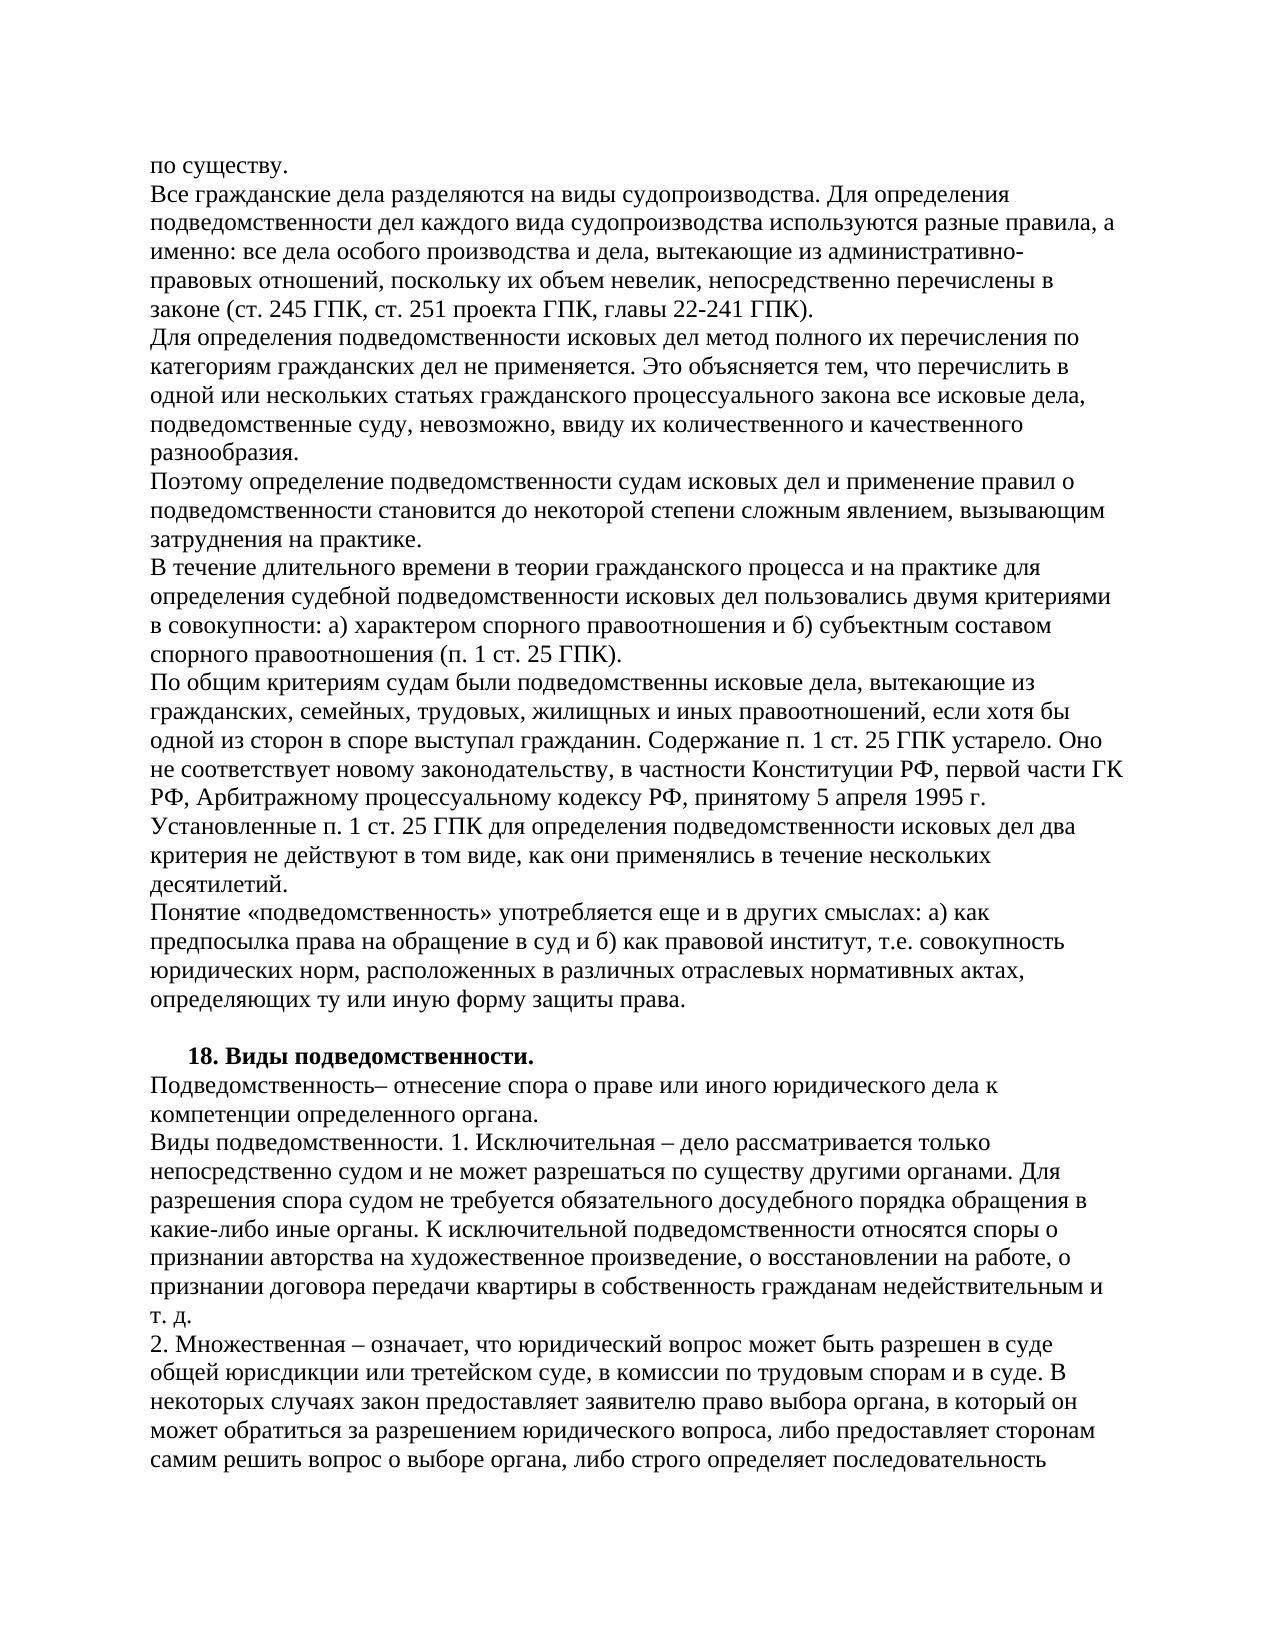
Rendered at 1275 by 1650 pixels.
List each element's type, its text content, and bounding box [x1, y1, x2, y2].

text Все гражданские дела разделяются на виды судопроизводства. Для определения подведомственности дел каждого вида судопроизводства используются разные правила, а именно: все дела особого производства и дела, вытекающие из административно-правовых отношений, поскольку их объем невелик, непосредственно перечислены в законе (ст. 245 ГПК, ст. 251 проекта ГПК, главы 22-241 ГПК). [150, 179, 1125, 322]
text Поэтому определение подведомственности судам исковых дел и применение правил о подведомственности становится до некоторой степени сложным явлением, вызывающим затруднения на практике. [150, 466, 1125, 552]
text Подведомственность– отнесение спора о праве или иного юридического дела к компетенции определенного органа. [150, 1070, 1125, 1127]
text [150, 150, 1125, 179]
text По общим критериям судам были подведомственны исковые дела, вытекающие из гражданских, семейных, трудовых, жилищных и иных правоотношений, если хотя бы одной из сторон в споре выступал гражданин. Содержание п. 1 ст. 25 ГПК устарело. Оно не соответствует новому законодательству, в частности Конституции РФ, первой части ГК РФ, Арбитражному процессуальному кодексу РФ, принятому 5 апреля 1995 г. Установленные п. 1 ст. 25 ГПК для определения подведомственности исковых дел два критерия не действуют в том виде, как они применялись в течение нескольких десятилетий. [150, 667, 1125, 897]
text Для определения подведомственности исковых дел метод полного их перечисления по категориям гражданских дел не применяется. Это объясняется тем, что перечислить в одной или нескольких статьях гражданского процессуального закона все исковые дела, подведомственные суду, невозможно, ввиду их количественного и качественного разнообразия. [150, 322, 1125, 466]
list Виды подведомственности. [187, 1041, 1125, 1070]
text В течение длительного времени в теории гражданского процесса и на практике для определения судебной подведомственности исковых дел пользовались двумя критериями в совокупности: а) характером спорного правоотношения и б) субъектным составом спорного правоотношения (п. 1 ст. 25 ГПК). [150, 552, 1125, 667]
text Понятие «подведомственность» употребляется еще и в других смыслах: а) как предпосылка права на обращение в суд и б) как правовой институт, т.е. совокупность юридических норм, расположенных в различных отраслевых нормативных актах, определяющих ту или иную форму защиты права. [150, 897, 1125, 1012]
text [150, 1329, 1125, 1472]
text Виды подведомственности. 1. Исключительная – дело рассматривается только непосредственно судом и не может разрешаться по существу другими органами. Для разрешения спора судом не требуется обязательного досудебного порядка обращения в какие-либо иные органы. К исключительной подведомственности относятся споры о признании авторства на художественное произведение, о восстановлении на работе, о признании договора передачи квартиры в собственность гражданам недействительным и т. д. [150, 1127, 1125, 1329]
